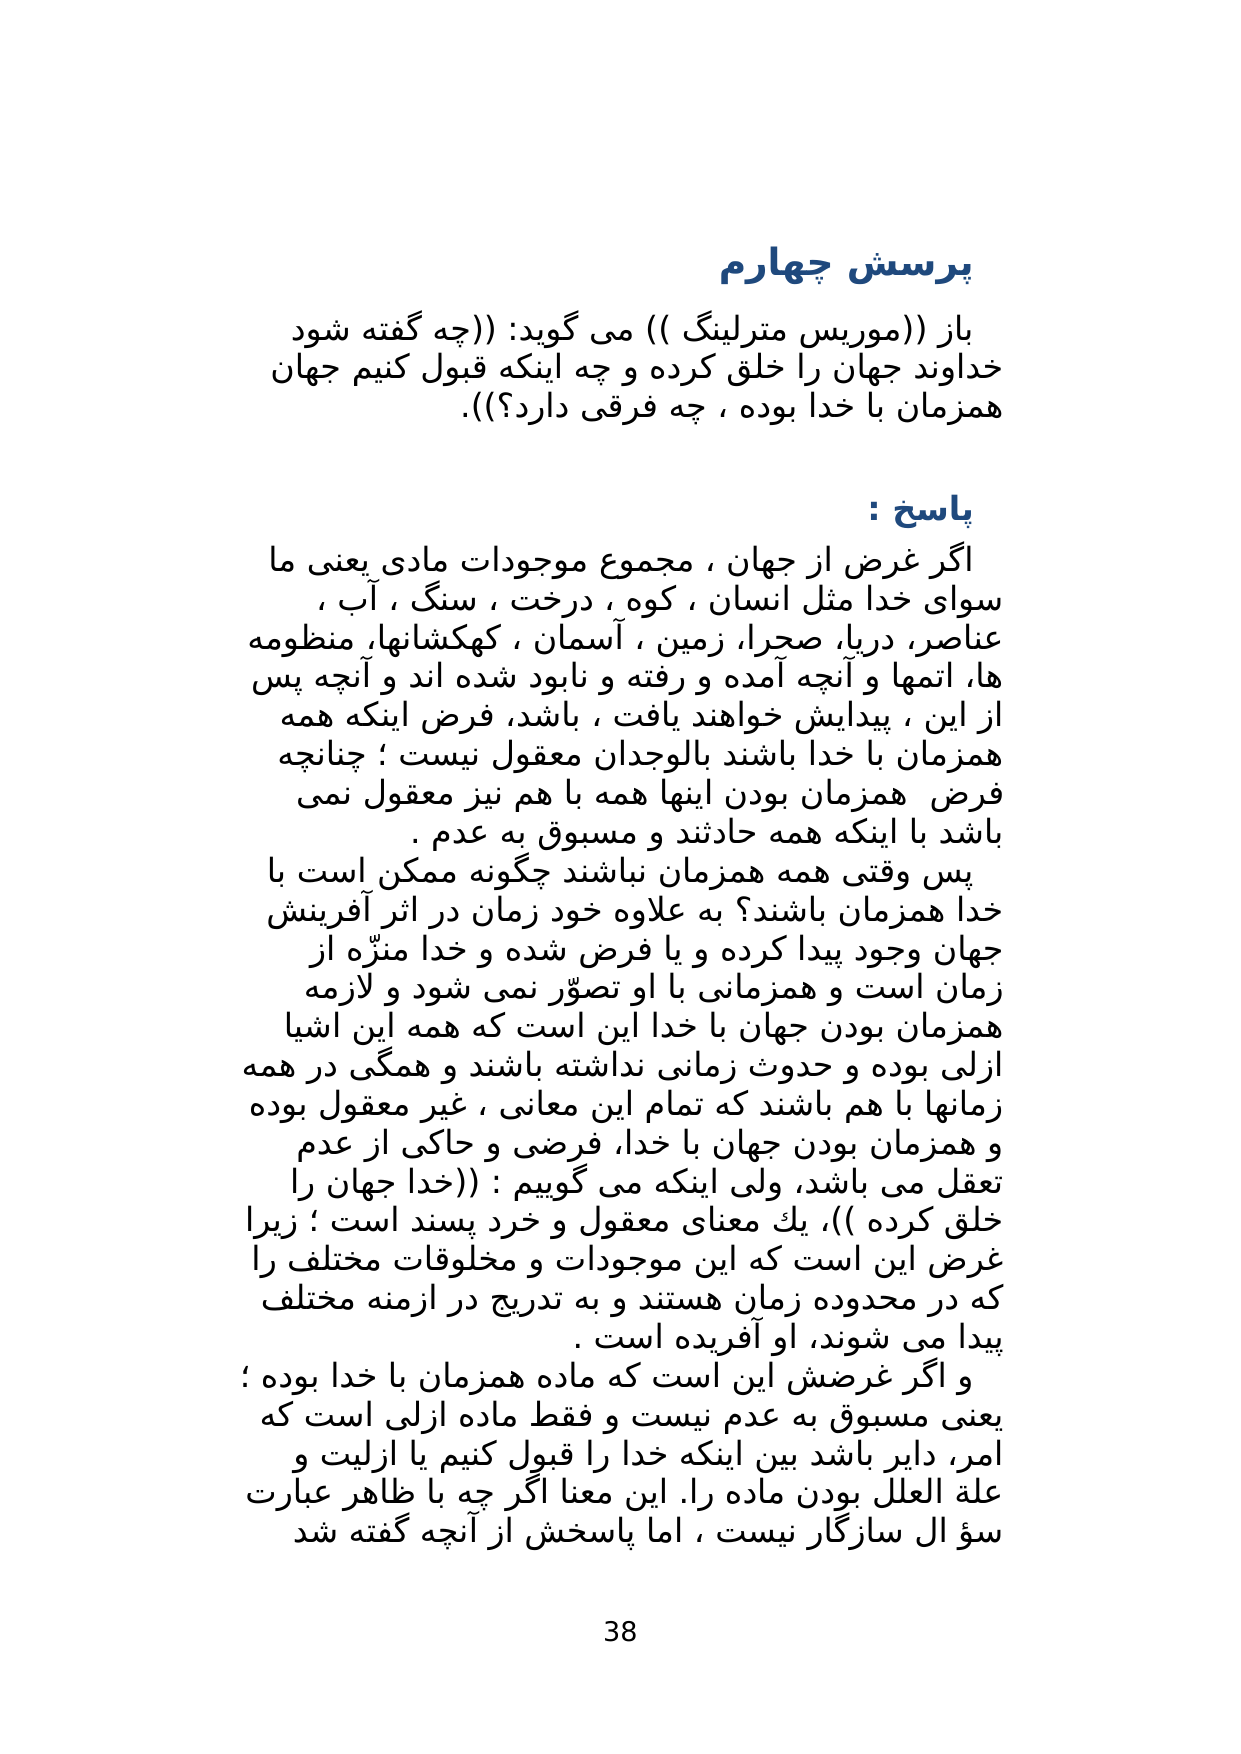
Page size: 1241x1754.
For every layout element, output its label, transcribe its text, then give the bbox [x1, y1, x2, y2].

text باز ((موريس مترلينگ )) مى گويد: ((چه گفته شود خداوند جهان را خلق كرده و چه اينكه قبول كنيم جهان همزمان با خدا بوده ، چه فرقى دارد؟)). [236, 309, 1004, 426]
text پس وقتى همه همزمان نباشند چگونه ممكن است با خدا همزمان باشند؟ به علاوه خود زمان در اثر آفرينش جهان وجود پيدا كرده و يا فرض شده و خدا منزّه از زمان است و همزمانى با او تصوّر نمى شود و لازمه همزمان بودن جهان با خدا اين است كه همه اين اشيا ازلى بوده و حدوث زمانى نداشته باشند و همگى در همه زمانها با هم باشند كه تمام اين معانى ، غير معقول بوده و همزمان بودن جهان با خدا، فرضى و حاكى از عدم تعقل مى باشد، ولى اينكه مى گوييم : ((خدا جهان را خلق كرده ))، يك معناى معقول و خرد پسند است ؛ زيرا غرض اين است كه اين موجودات و مخلوقات مختلف را كه در محدوده زمان هستند و به تدريج در ازمنه مختلف پيدا مى شوند، او آفريده است . [236, 851, 1004, 1356]
subtitle پرسش چهارم [236, 241, 1004, 284]
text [236, 1356, 1004, 1551]
subtitle پاسخ : [236, 489, 1004, 528]
text اگر غرض از جهان ، مجموع موجودات مادى يعنى ما سواى خدا مثل انسان ، كوه ، درخت ، سنگ ، آب ، عناصر، دريا، صحرا، زمين ، آسمان ، كهكشانها، منظومه ها، اتمها و آنچه آمده و رفته و نابود شده اند و آنچه پس از اين ، پيدايش خواهند يافت ، باشد، فرض اينكه همه همزمان با خدا باشند بالوجدان معقول نيست ؛ چنانچه فرض ‍ همزمان بودن اينها همه با هم نيز معقول نمى باشد با اينكه همه حادثند و مسبوق به عدم . [236, 540, 1004, 851]
